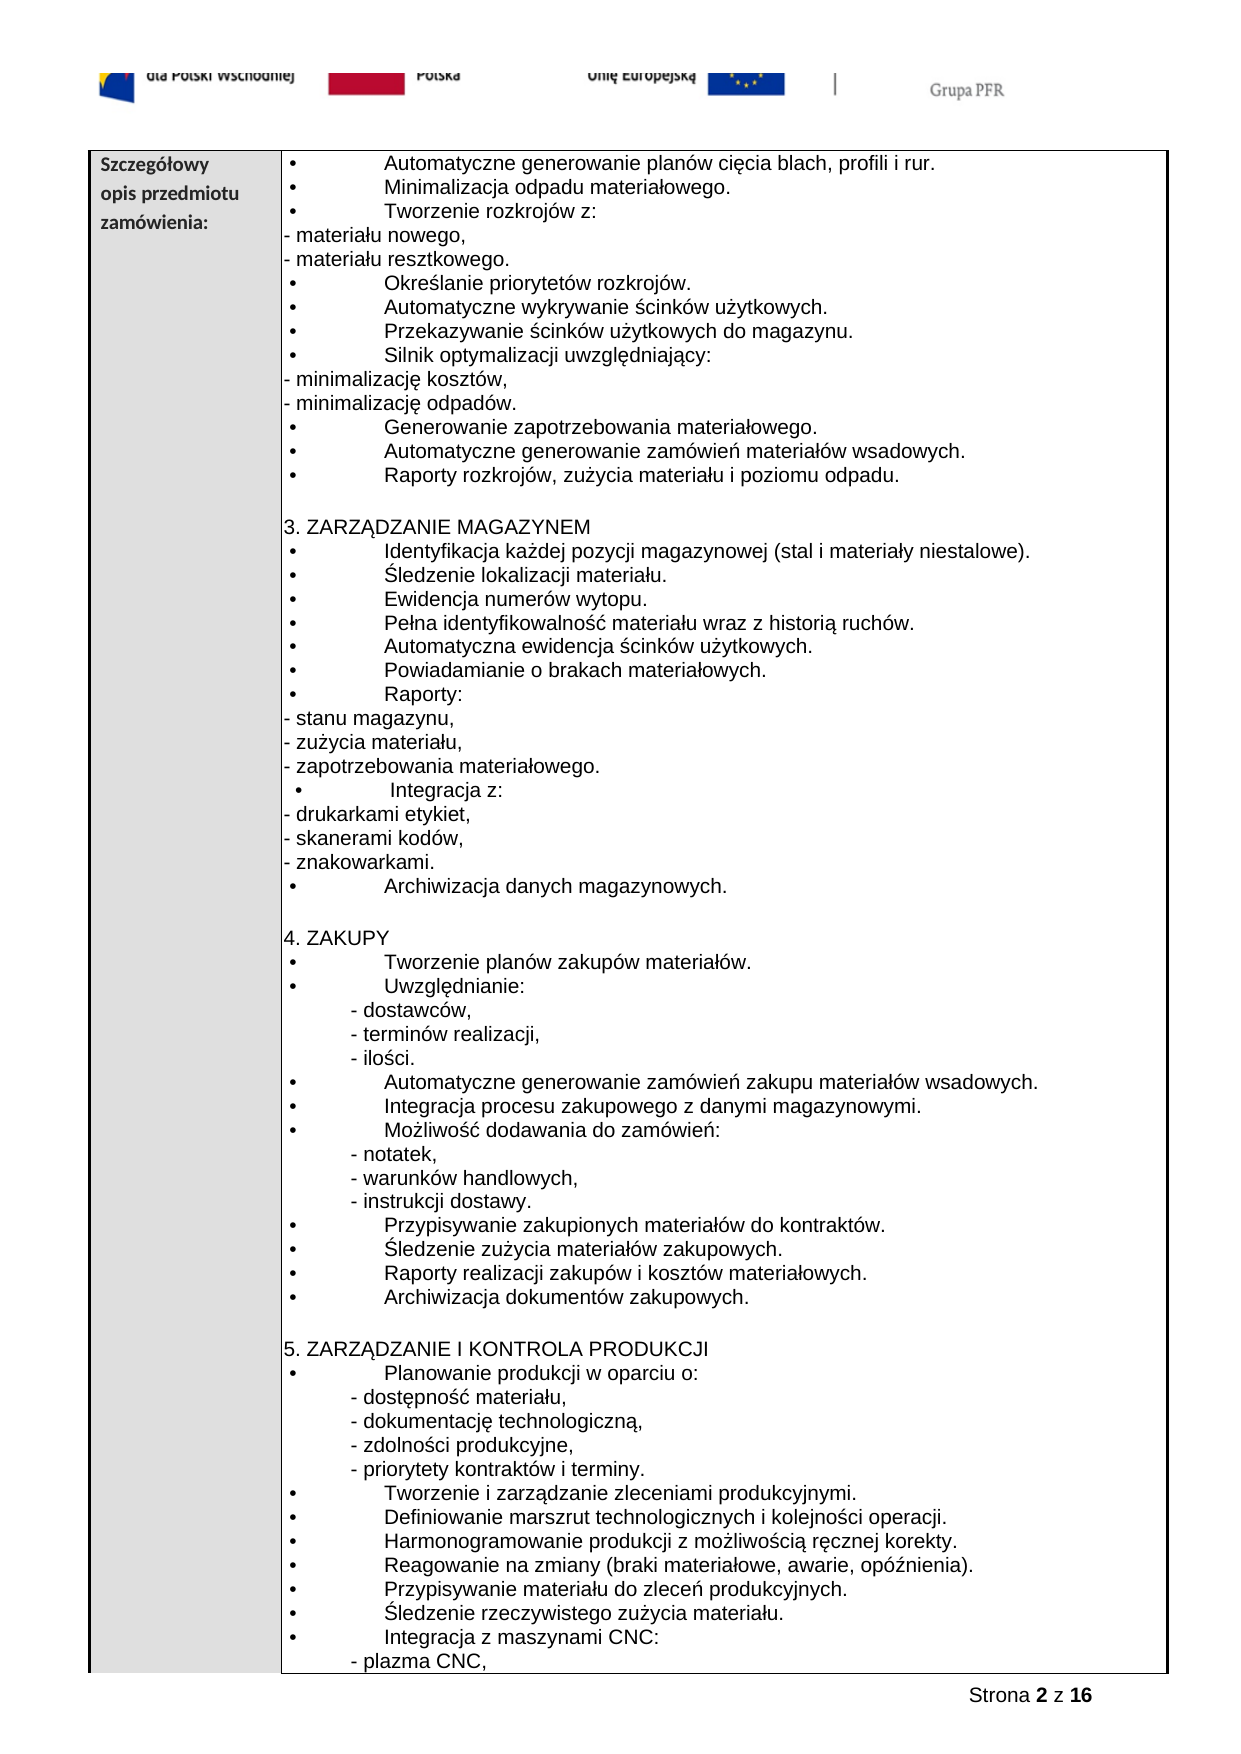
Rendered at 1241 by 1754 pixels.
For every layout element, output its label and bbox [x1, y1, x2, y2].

table_cell [91, 151, 281, 1673]
table_cell [282, 151, 1166, 1673]
picture [75, 73, 1049, 114]
